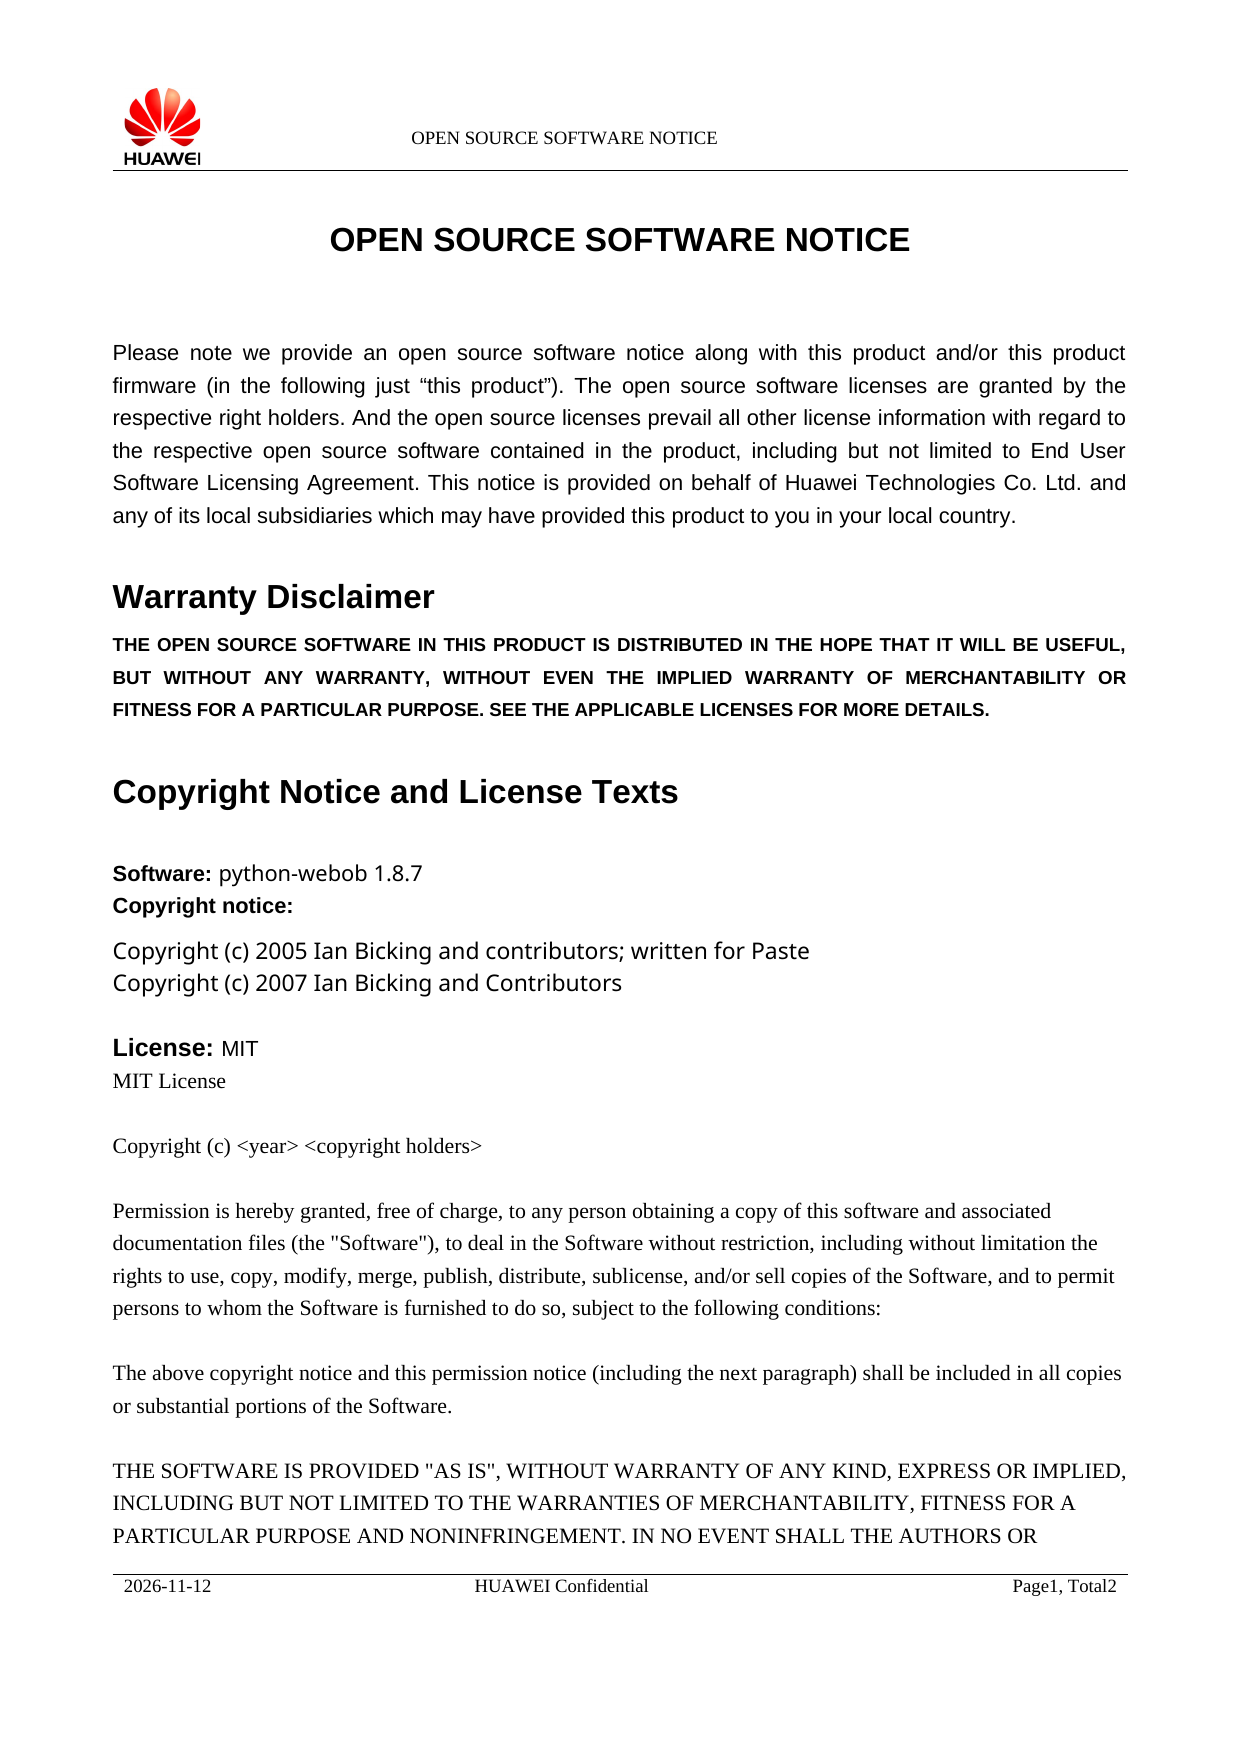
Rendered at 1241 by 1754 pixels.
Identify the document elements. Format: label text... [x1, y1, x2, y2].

text License: MIT [112, 1031, 1128, 1064]
picture [124, 88, 201, 165]
text The open source software in this product is distributed in the hope that it will be useful, but WITHOUT ANY WARRANTY, without even the implied warranty of MERCHANTABILITY or FITNESS FOR A PARTICULAR PURPOSE. See the applicable licenses for more details. [112, 629, 1128, 726]
title Software: python-webob 1.8.7 [112, 856, 1128, 889]
text Copyright Notice and License Texts [112, 759, 1128, 824]
text OPEN SOURCE SOFTWARE NOTICE [112, 206, 1128, 271]
text Copyright (c) 2005 Ian Bicking and contributors; written for Paste Copyright (c) 2007 Ian Bicking and Contributors [112, 934, 1128, 1031]
text Warranty Disclaimer [112, 564, 1128, 629]
text Please note we provide an open source software notice along with this product and/or this product firmware (in the following just “this product”). The open source software licenses are granted by the respective right holders. And the open source licenses prevail all other license information with regard to the respective open source software contained in the product, including but not limited to End User Software Licensing Agreement. This notice is provided on behalf of Huawei Technologies Co. Ltd. and any of its local subsidiaries which may have provided this product to you in your local country. [112, 336, 1128, 531]
text Copyright notice: [112, 889, 1128, 921]
